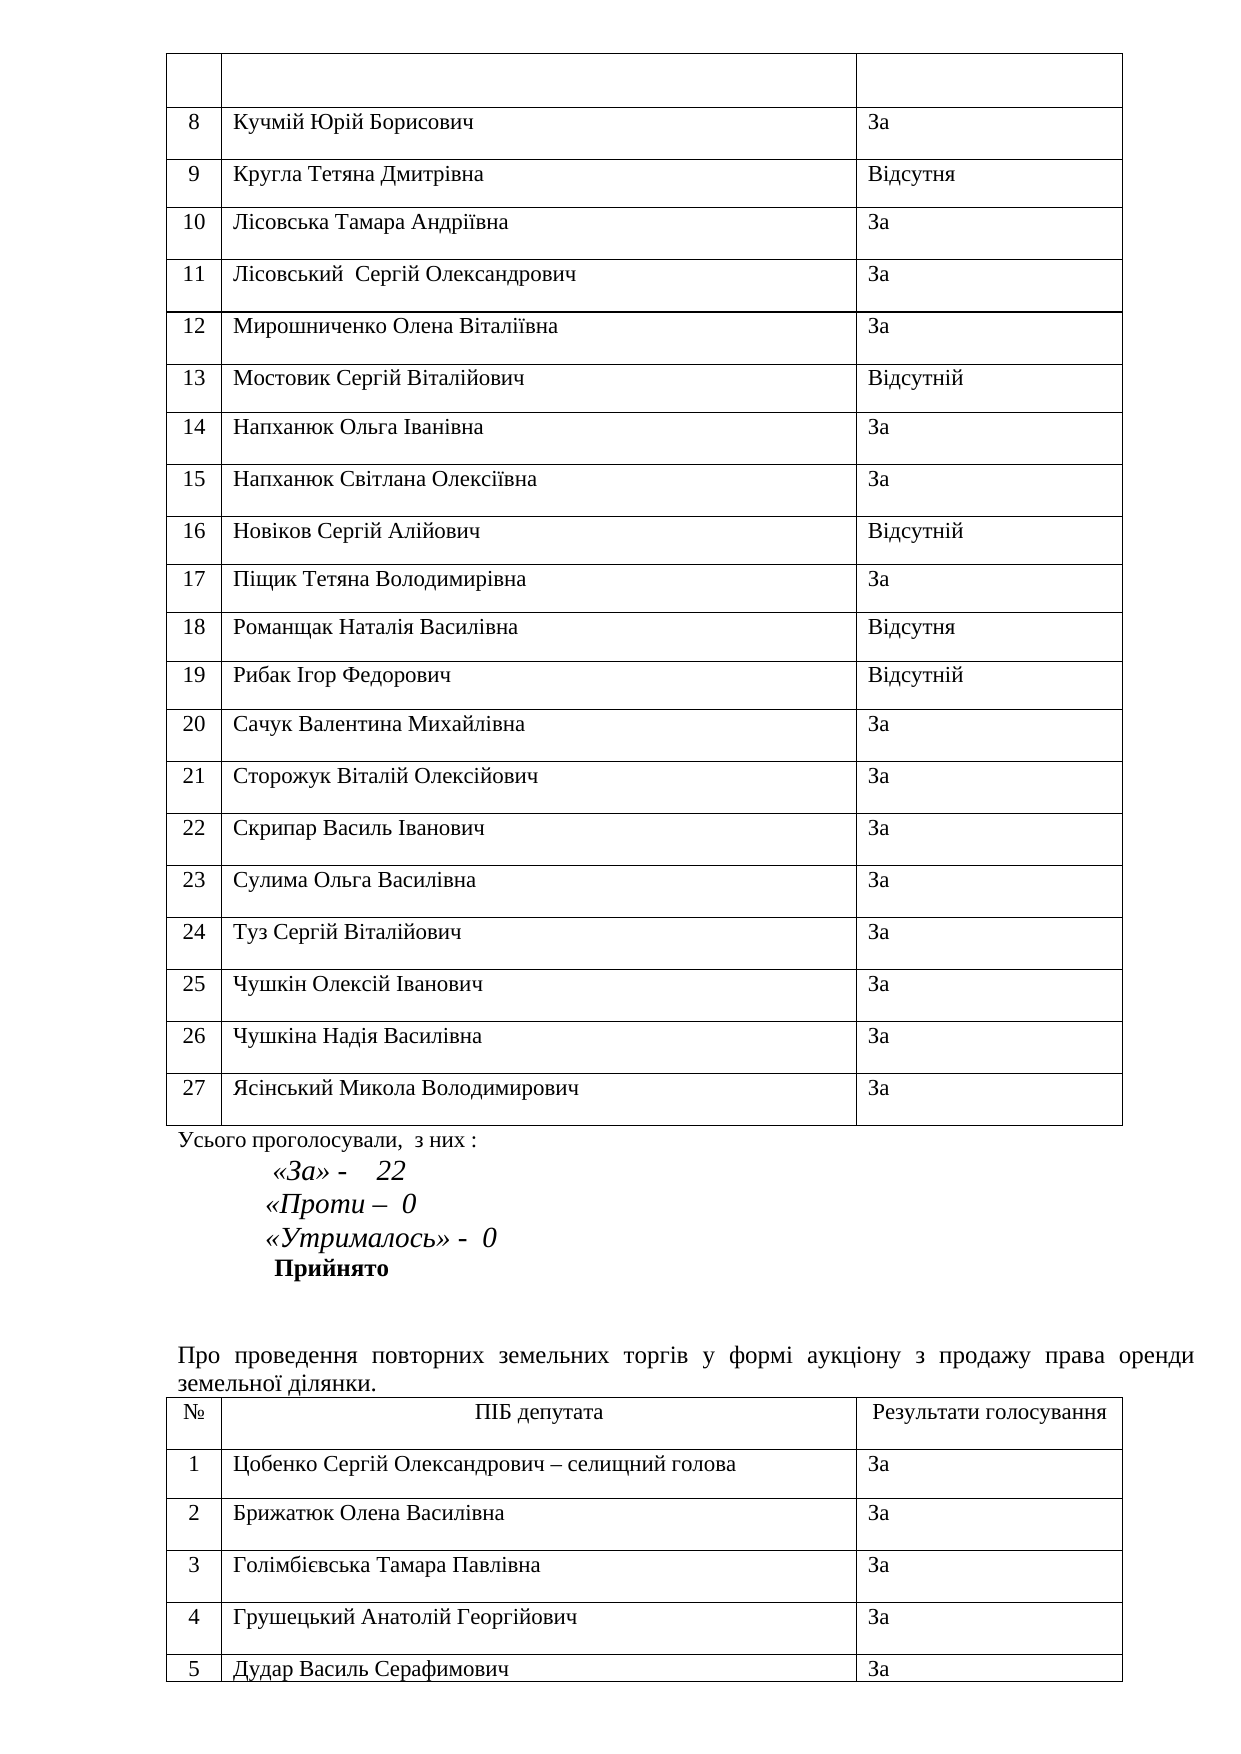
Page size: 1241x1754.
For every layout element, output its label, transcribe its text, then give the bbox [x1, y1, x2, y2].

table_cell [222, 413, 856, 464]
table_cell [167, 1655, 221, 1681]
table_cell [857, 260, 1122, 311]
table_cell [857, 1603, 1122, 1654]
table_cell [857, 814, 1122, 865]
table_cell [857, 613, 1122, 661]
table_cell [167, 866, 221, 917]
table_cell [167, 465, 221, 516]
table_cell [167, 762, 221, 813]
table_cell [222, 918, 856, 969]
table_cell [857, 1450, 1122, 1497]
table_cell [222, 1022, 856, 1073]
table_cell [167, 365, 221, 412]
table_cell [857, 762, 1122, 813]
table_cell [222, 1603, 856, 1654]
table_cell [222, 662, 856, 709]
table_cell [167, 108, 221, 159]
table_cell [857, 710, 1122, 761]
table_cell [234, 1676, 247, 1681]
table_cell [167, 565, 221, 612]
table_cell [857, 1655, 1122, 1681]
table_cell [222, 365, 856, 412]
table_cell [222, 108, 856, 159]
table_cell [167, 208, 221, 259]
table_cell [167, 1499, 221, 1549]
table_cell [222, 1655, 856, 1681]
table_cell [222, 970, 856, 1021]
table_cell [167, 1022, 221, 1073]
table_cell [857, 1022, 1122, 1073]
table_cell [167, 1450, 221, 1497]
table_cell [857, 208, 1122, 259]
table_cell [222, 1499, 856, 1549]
text Усього проголосували, з них : [177, 1126, 1196, 1153]
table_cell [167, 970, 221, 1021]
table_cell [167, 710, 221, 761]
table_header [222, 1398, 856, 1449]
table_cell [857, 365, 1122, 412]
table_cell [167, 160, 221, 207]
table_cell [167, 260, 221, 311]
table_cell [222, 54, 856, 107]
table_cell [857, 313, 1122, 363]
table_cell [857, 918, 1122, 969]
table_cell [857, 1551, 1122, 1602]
text Про проведення повторних земельних торгів у формі аукціону з продажу права оренди земельної ділянки. [177, 1340, 1196, 1397]
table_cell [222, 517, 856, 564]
text «За» - 22 [265, 1153, 1196, 1186]
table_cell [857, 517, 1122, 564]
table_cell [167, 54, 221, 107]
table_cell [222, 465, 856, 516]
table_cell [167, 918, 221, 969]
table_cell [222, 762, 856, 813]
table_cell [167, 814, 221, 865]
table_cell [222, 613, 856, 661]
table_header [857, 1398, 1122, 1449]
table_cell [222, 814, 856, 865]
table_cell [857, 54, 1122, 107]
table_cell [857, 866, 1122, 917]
text «Утрималось» - 0 [265, 1220, 1196, 1253]
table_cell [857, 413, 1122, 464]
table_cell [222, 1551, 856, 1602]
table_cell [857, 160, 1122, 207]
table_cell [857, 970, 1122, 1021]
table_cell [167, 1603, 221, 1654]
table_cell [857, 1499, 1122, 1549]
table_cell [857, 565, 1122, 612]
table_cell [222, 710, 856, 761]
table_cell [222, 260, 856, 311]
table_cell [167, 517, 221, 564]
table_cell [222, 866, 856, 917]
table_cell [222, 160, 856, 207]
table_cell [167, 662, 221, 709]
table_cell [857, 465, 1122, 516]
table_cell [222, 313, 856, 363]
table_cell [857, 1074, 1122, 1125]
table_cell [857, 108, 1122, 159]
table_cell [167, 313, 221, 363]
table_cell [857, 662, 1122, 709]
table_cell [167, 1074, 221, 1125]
text «Проти – 0 [265, 1186, 1196, 1220]
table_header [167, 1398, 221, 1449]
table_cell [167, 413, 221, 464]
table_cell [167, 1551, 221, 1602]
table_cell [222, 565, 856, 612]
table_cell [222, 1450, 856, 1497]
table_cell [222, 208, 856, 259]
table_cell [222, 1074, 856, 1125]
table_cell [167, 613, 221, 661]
text Прийнято [274, 1253, 1196, 1282]
